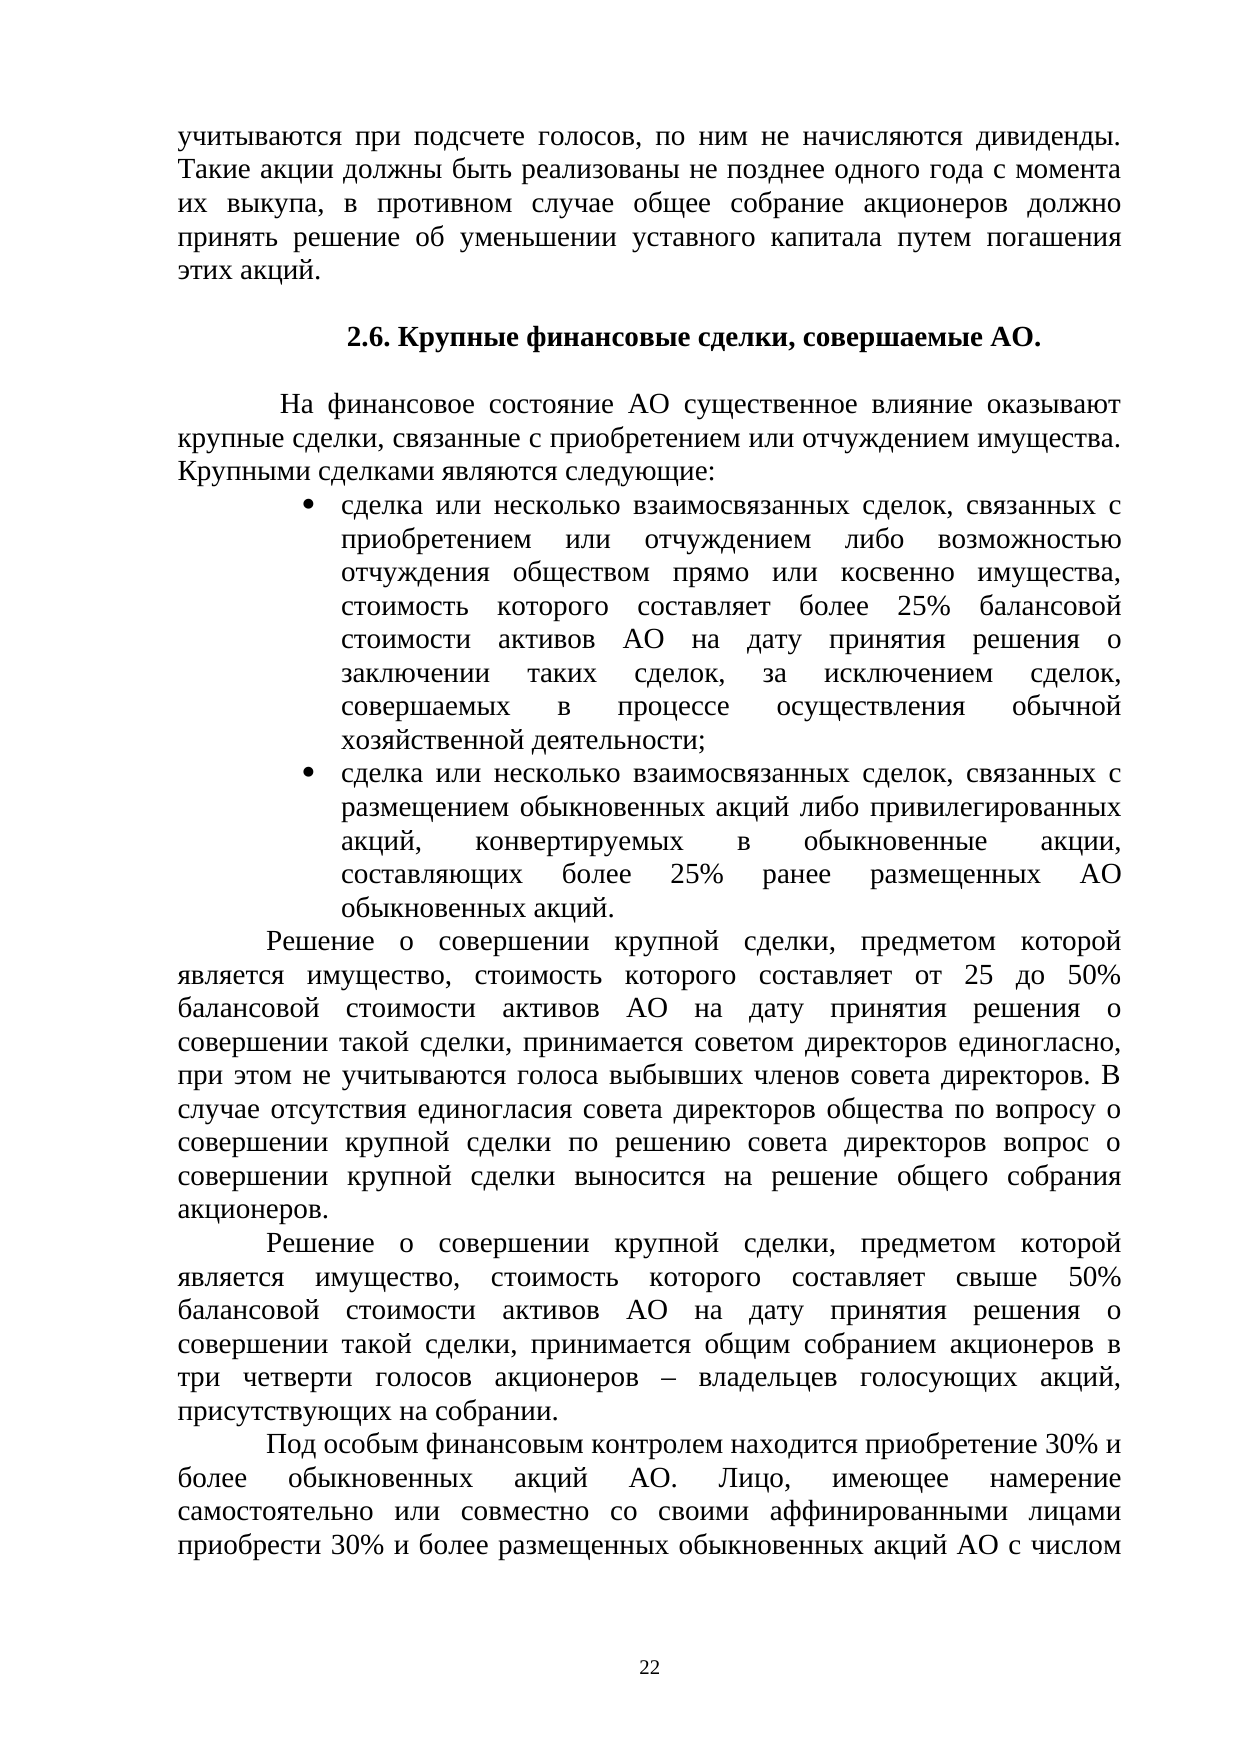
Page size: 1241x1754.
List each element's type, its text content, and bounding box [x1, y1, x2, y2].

text Решение о совершении крупной сделки, предметом которой является имущество, стоимость которого составляет от 25 до 50% балансовой стоимости активов АО на дату принятия решения о совершении такой сделки, принимается советом директоров единогласно, при этом не учитываются голоса выбывших членов совета директоров. В случае отсутствия единогласия совета директоров общества по вопросу о совершении крупной сделки по решению совета директоров вопрос о совершении крупной сделки выносится на решение общего собрания акционеров. [177, 923, 1122, 1225]
text 2.6. Крупные финансовые сделки, совершаемые АО. [177, 319, 1122, 353]
text Решение о совершении крупной сделки, предметом которой является имущество, стоимость которого составляет свыше 50% балансовой стоимости активов АО на дату принятия решения о совершении такой сделки, принимается общим собранием акционеров в три четверти голосов акционеров – владельцев голосующих акций, присутствующих на собрании. [177, 1225, 1122, 1426]
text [177, 1426, 1122, 1561]
list сделка или несколько взаимосвязанных сделок, связанных с приобретением или отчуждением либо возможностью отчуждения обществом прямо или косвенно имущества, стоимость которого составляет более 25% балансовой стоимости активов АО на дату принятия решения о заключении таких сделок, за исключением сделок, совершаемых в процессе осуществления обычной хозяйственной деятельности; [303, 487, 1122, 756]
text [177, 118, 1122, 286]
list сделка или несколько взаимосвязанных сделок, связанных с размещением обыкновенных акций либо привилегированных акций, конвертируемых в обыкновенные акции, составляющих более 25% ранее размещенных АО обыкновенных акций. [303, 756, 1122, 923]
text На финансовое состояние АО существенное влияние оказывают крупные сделки, связанные с приобретением или отчуждением имущества. Крупными сделками являются следующие: [177, 386, 1122, 487]
